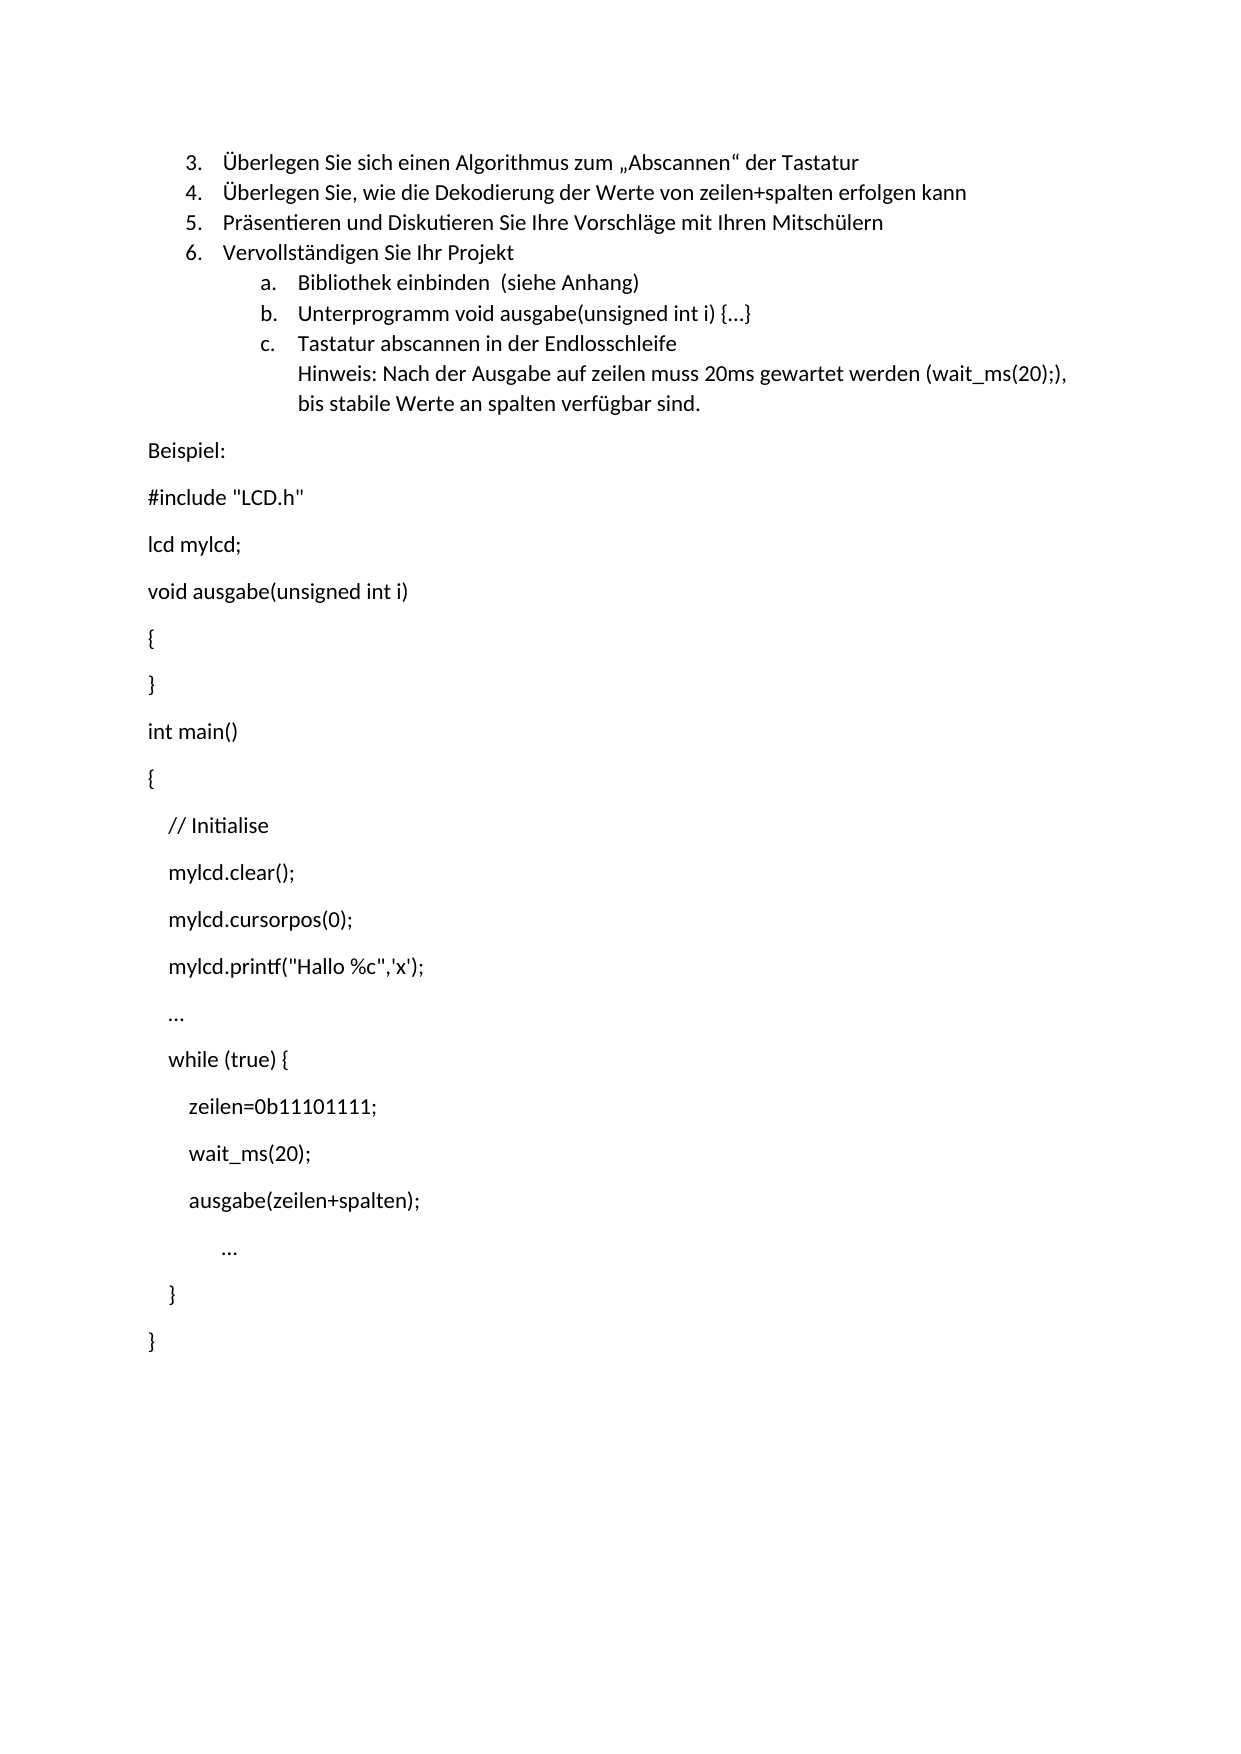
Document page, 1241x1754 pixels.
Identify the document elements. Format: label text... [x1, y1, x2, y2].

text mylcd.printf("Hallo %c",'x'); [148, 952, 1093, 980]
text Beispiel: [148, 436, 1093, 464]
text … [148, 999, 1093, 1027]
text lcd mylcd; [148, 530, 1093, 558]
text mylcd.clear(); [148, 858, 1093, 886]
list Präsentieren und Diskutieren Sie Ihre Vorschläge mit Ihren Mitschülern [185, 208, 1093, 236]
text } [148, 671, 1093, 698]
text } [148, 1280, 1093, 1308]
text } [148, 1327, 1093, 1355]
list Bibliothek einbinden (siehe Anhang) [260, 268, 1093, 296]
text { [148, 624, 1093, 652]
text ausgabe(zeilen+spalten); [148, 1186, 1093, 1214]
list Überlegen Sie, wie die Dekodierung der Werte von zeilen+spalten erfolgen kann [185, 178, 1093, 206]
text zeilen=0b11101111; [148, 1092, 1093, 1120]
list Unterprogramm void ausgabe(unsigned int i) {…} [260, 299, 1093, 327]
text // Initialise [148, 811, 1093, 839]
text mylcd.cursorpos(0); [148, 905, 1093, 933]
text #include "LCD.h" [148, 483, 1093, 511]
text … [148, 1233, 1093, 1261]
list Tastatur abscannen in der Endlosschleife Hinweis: Nach der Ausgabe auf zeilen muss 20ms gewartet werden (wait_ms(20);), bis stabile Werte an spalten verfügbar sind. [260, 329, 1093, 417]
text wait_ms(20); [148, 1139, 1093, 1167]
text { [148, 764, 1093, 792]
list Überlegen Sie sich einen Algorithmus zum „Abscannen“ der Tastatur [185, 148, 1093, 176]
list Vervollständigen Sie Ihr Projekt [185, 238, 1093, 266]
text while (true) { [148, 1046, 1093, 1073]
text int main() [148, 717, 1093, 745]
text void ausgabe(unsigned int i) [148, 577, 1093, 605]
